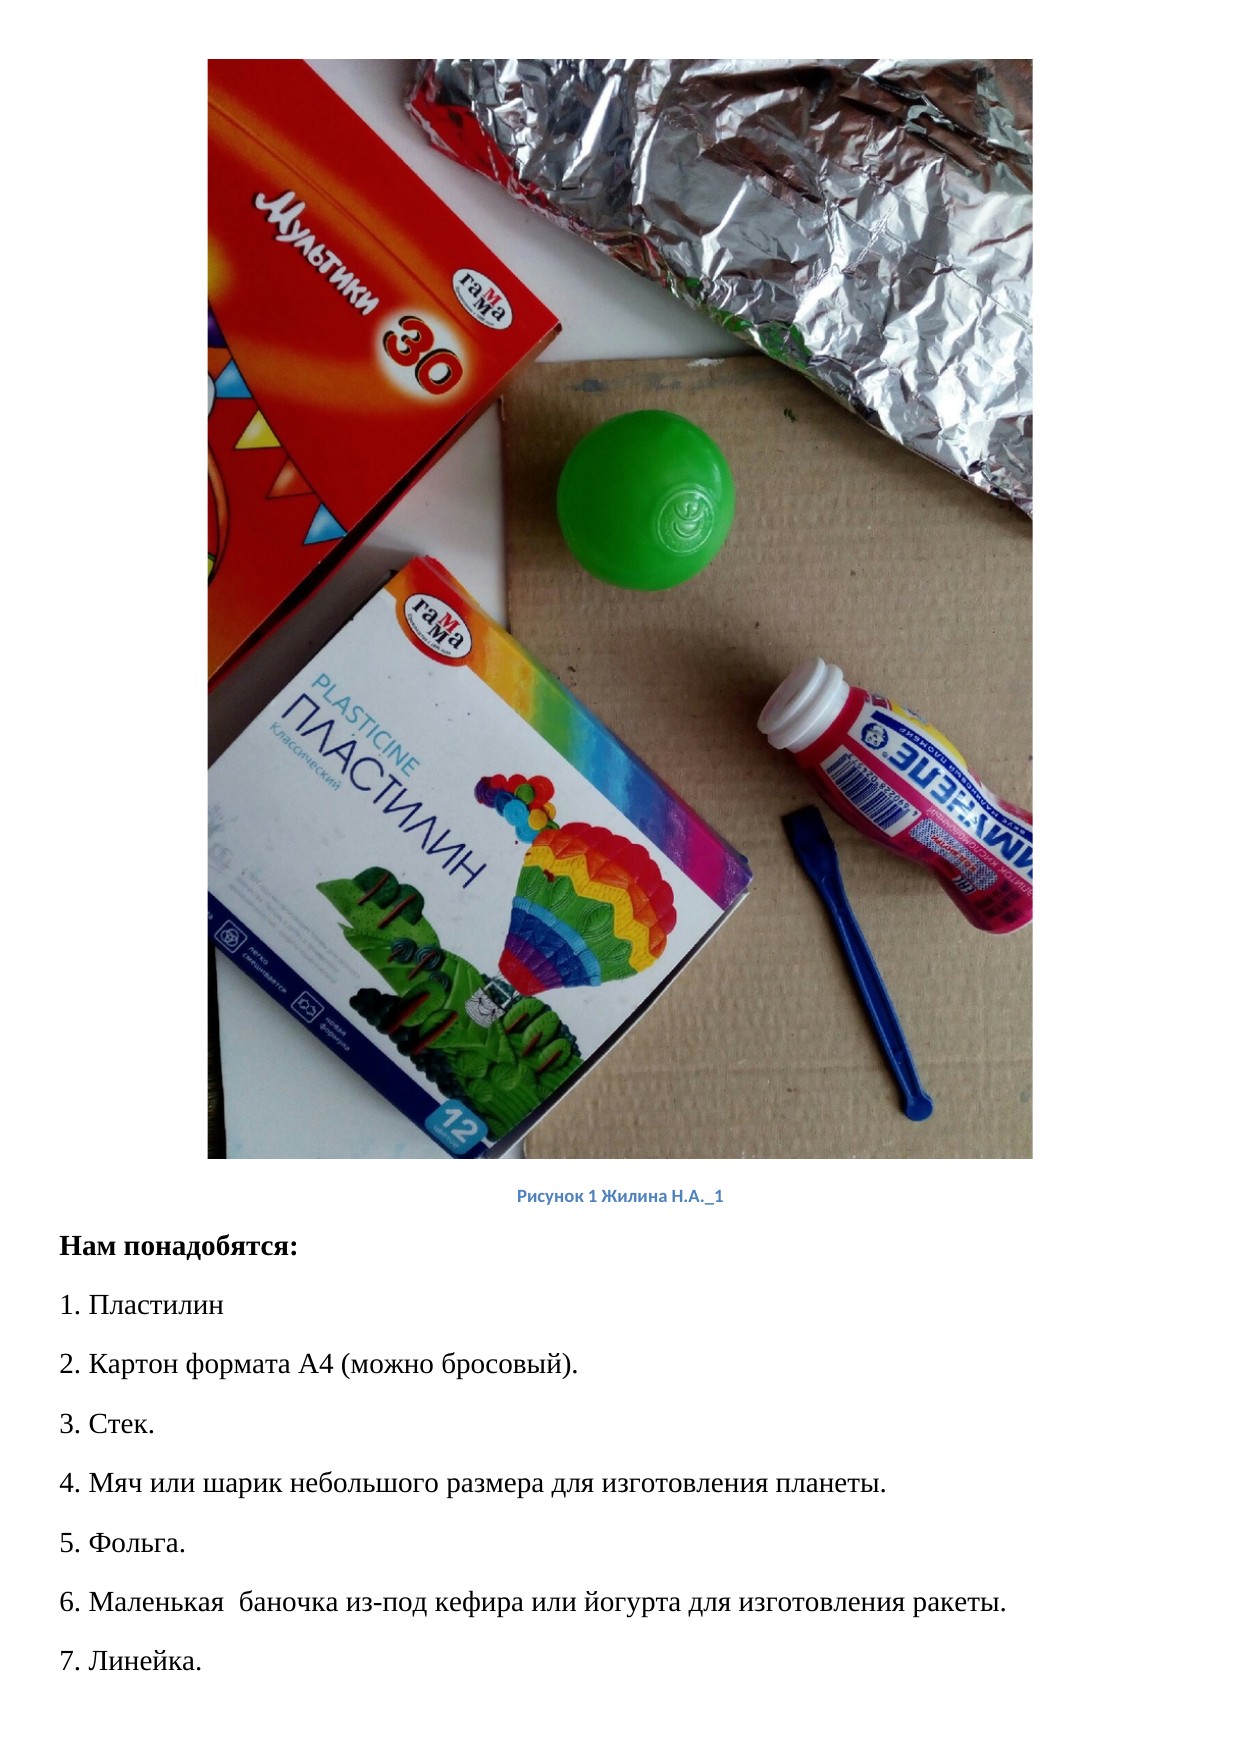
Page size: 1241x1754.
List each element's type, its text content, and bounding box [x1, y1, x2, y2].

picture [207, 59, 1033, 1159]
text Нам понадобятся: [59, 1228, 1181, 1261]
text 3. Стек. [59, 1406, 1181, 1439]
text 5. Фольга. [59, 1525, 1181, 1558]
text 7. Линейка. [59, 1643, 1181, 1677]
text 4. Мяч или шарик небольшого размера для изготовления планеты. [59, 1465, 1181, 1499]
text 2. Картон формата А4 (можно бросовый). [59, 1347, 1181, 1380]
text 1. Пластилин [59, 1287, 1181, 1321]
text 6. Маленькая баночка из-под кефира или йогурта для изготовления ракеты. [59, 1584, 1181, 1618]
